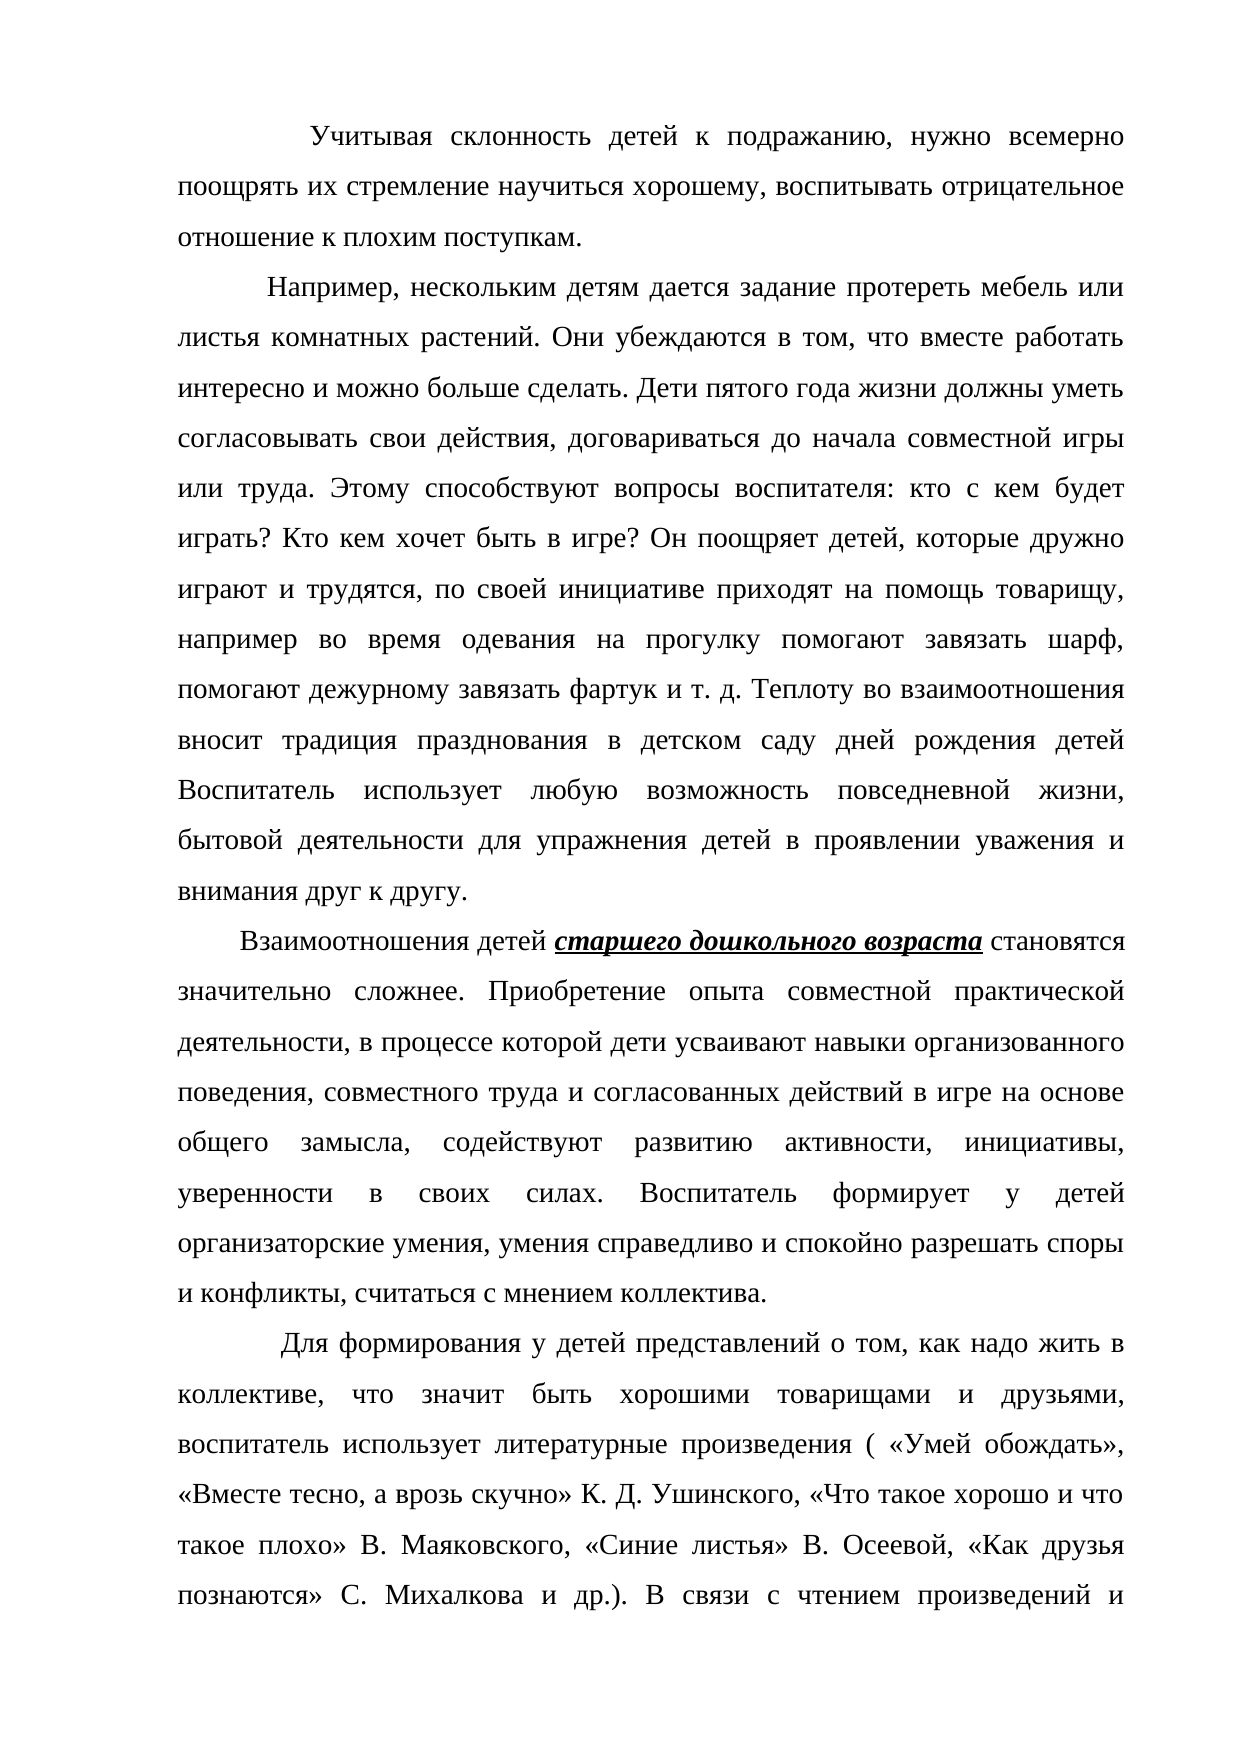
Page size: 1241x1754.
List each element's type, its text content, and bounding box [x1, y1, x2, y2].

text Например, нескольким детям дается задание протереть мебель или листья комнатных растений. Они убеждаются в том, что вместе работать интересно и можно больше сделать. Дети пятого года жизни должны уметь согласовывать свои действия, договариваться до начала совместной игры или труда. Этому способствуют вопросы воспитателя: кто с кем будет играть? Кто кем хочет быть в игре? Он поощряет детей, которые дружно играют и трудятся, по своей инициативе приходят на помощь товарищу, например во время одевания на прогулку помогают завязать шарф, помогают дежурному завязать фартук и т. д. Теплоту во взаимоотношения вносит традиция празднования в детском саду дней рождения детей Воспитатель использует любую возможность повседневной жизни, бытовой деятельности для упражнения детей в проявлении уважения и внимания друг к другу. [177, 269, 1125, 906]
text Взаимоотношения детей старшего дошкольного возраста становятся значительно сложнее. Приобретение опыта совместной практической деятельности, в процессе которой дети усваивают навыки организованного поведения, совместного труда и согласованных действий в игре на основе общего замысла, содействуют развитию активности, инициативы, уверенности в своих силах. Воспитатель формирует у детей организаторские умения, умения справедливо и спокойно разрешать споры и конфликты, считаться с мнением коллектива. [177, 923, 1125, 1309]
text Учитывая склонность детей к подражанию, нужно всемерно поощрять их стремление научиться хорошему, воспитывать отрицательное отношение к плохим поступкам. [177, 118, 1125, 252]
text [177, 1326, 1125, 1611]
